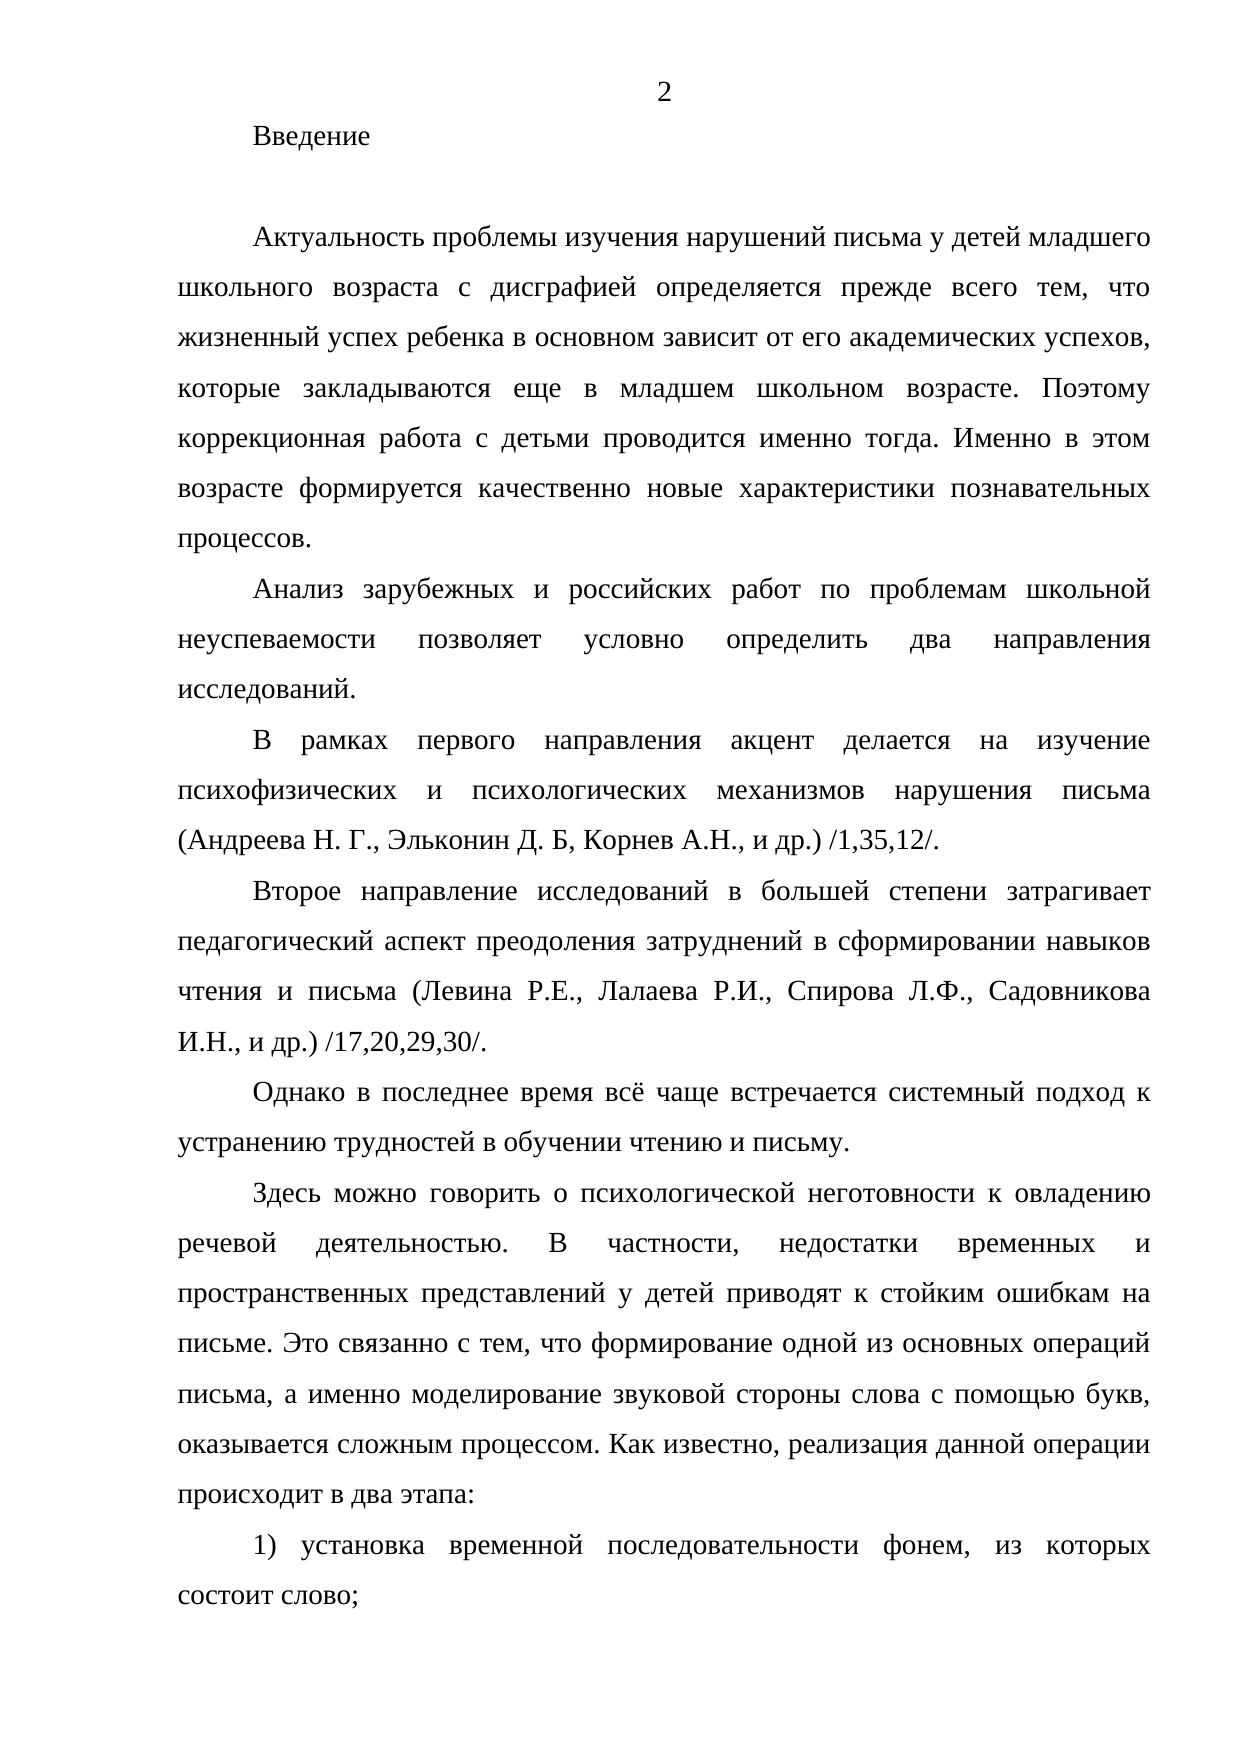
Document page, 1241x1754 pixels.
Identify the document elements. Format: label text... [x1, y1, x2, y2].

text Однако в последнее время всё чаще встречается системный подход к устранению трудностей в обучении чтению и письму. [177, 1074, 1152, 1158]
text Здесь можно говорить о психологической неготовности к овладению речевой деятельностью. В частности, недостатки временных и пространственных представлений у детей приводят к стойким ошибкам на письме. Это связанно с тем, что формирование одной из основных операций письма, а именно моделирование звуковой стороны слова с помощью букв, оказывается сложным процессом. Как известно, реализация данной операции происходит в два этапа: [177, 1175, 1152, 1510]
text Второе направление исследований в большей степени затрагивает педагогический аспект преодоления затруднений в сформировании навыков чтения и письма (Левина Р.Е., Лалаева Р.И., Спирова Л.Ф., Садовникова И.Н., и др.) /17,20,29,30/. [177, 873, 1152, 1057]
text Актуальность проблемы изучения нарушений письма у детей младшего школьного возраста с дисграфией определяется прежде всего тем, что жизненный успех ребенка в основном зависит от его академических успехов, которые закладываются еще в младшем школьном возрасте. Поэтому коррекционная работа с детьми проводится именно тогда. Именно в этом возрасте формируется качественно новые характеристики познавательных процессов. [177, 219, 1152, 554]
text Введение [177, 118, 1152, 152]
text Анализ зарубежных и российских работ по проблемам школьной неуспеваемости позволяет условно определить два направления исследований. [177, 571, 1152, 705]
text 1) установка временной последовательности фонем, из которых состоит слово; [177, 1527, 1152, 1611]
text В рамках первого направления акцент делается на изучение психофизических и психологических механизмов нарушения письма (Андреева Н. Г., Эльконин Д. Б, Корнев А.Н., и др.) /1,35,12/. [177, 722, 1152, 856]
